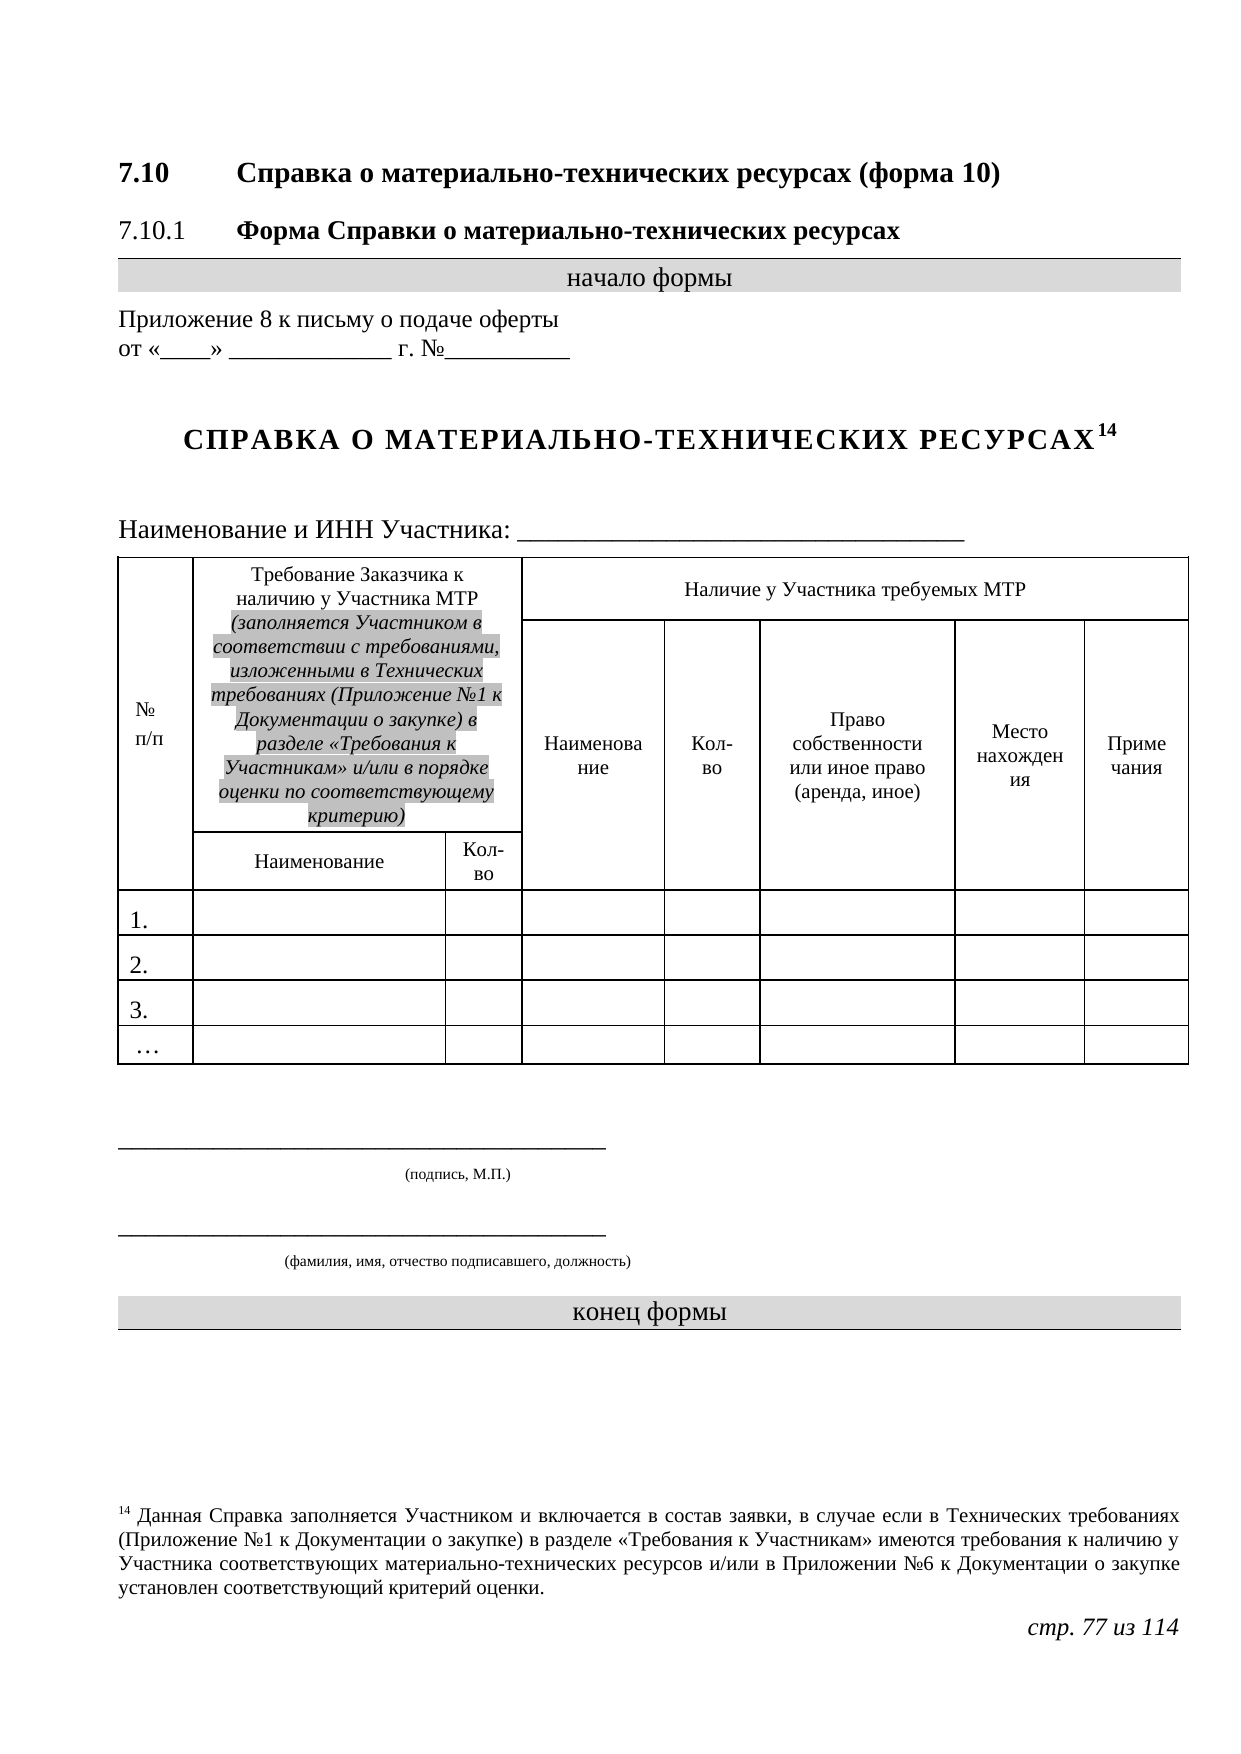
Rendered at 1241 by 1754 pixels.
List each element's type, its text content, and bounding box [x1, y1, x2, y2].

table_cell [1085, 981, 1188, 1024]
table_cell Наименование [523, 621, 664, 889]
table_cell [1085, 1026, 1188, 1063]
table_cell [523, 1026, 664, 1063]
table_cell [956, 1026, 1084, 1063]
table_header № п/п [119, 558, 192, 889]
table_header Наличие у Участника требуемых МТР [523, 558, 1188, 619]
table_cell [523, 981, 664, 1024]
table_cell [665, 1026, 759, 1063]
table_cell [761, 936, 954, 979]
table_cell [665, 891, 759, 934]
text Форма Справки о материально-технических ресурсах [118, 214, 1181, 245]
table_cell [194, 1026, 445, 1063]
table_cell [119, 981, 192, 1024]
table_cell [446, 1026, 521, 1063]
table_cell [523, 891, 664, 934]
table_cell [446, 936, 521, 979]
table_cell [761, 1026, 954, 1063]
table_cell [956, 891, 1084, 934]
table_cell [665, 936, 759, 979]
text ____________________________________ [118, 1208, 1181, 1239]
text (фамилия, имя, отчество подписавшего, должность) [118, 1252, 797, 1283]
text Приложение 8 к письму о подаче оферты от «____» _____________ г. №__________ [118, 304, 1181, 362]
text начало формы [118, 259, 1181, 292]
table_cell [1085, 891, 1188, 934]
table_cell [446, 891, 521, 934]
table_cell [119, 891, 192, 934]
table_cell [523, 936, 664, 979]
table_cell Право собственности или иное право (аренда, иное) [761, 621, 954, 889]
text Наименование и ИНН Участника: _________________________________ [118, 513, 1181, 544]
table_cell Наименование [194, 833, 445, 889]
text (подпись, М.П.) [118, 1164, 797, 1196]
table_cell [761, 981, 954, 1024]
table_cell … [119, 1026, 192, 1063]
table_cell [446, 981, 521, 1024]
text конец формы [118, 1296, 1181, 1329]
table_cell Кол-во [446, 833, 521, 889]
text Справка о материально-технических ресурсах [118, 418, 1181, 457]
table_cell [194, 981, 445, 1024]
table_cell [956, 936, 1084, 979]
table_cell Кол-во [665, 621, 759, 889]
table_cell [761, 891, 954, 934]
table_cell [119, 936, 192, 979]
table_cell Примечания [1085, 621, 1188, 889]
table_header Требование Заказчика к наличию у Участника МТР (заполняется Участником в соответствии с требованиями, изложенными в Технических требованиях (Приложение №1 к Документации о закупке) в разделе «Требования к Участникам» и/или в порядке оценки по соответствующему критерию) [194, 558, 521, 831]
table_cell [665, 981, 759, 1024]
text ____________________________________ [118, 1121, 1181, 1152]
table_cell Место нахождения [956, 621, 1084, 889]
table_cell [956, 981, 1084, 1024]
table_cell [1085, 936, 1188, 979]
table_cell [194, 936, 445, 979]
table_cell [194, 891, 445, 934]
subtitle Справка о материально-технических ресурсах (форма 10) [118, 156, 1181, 189]
